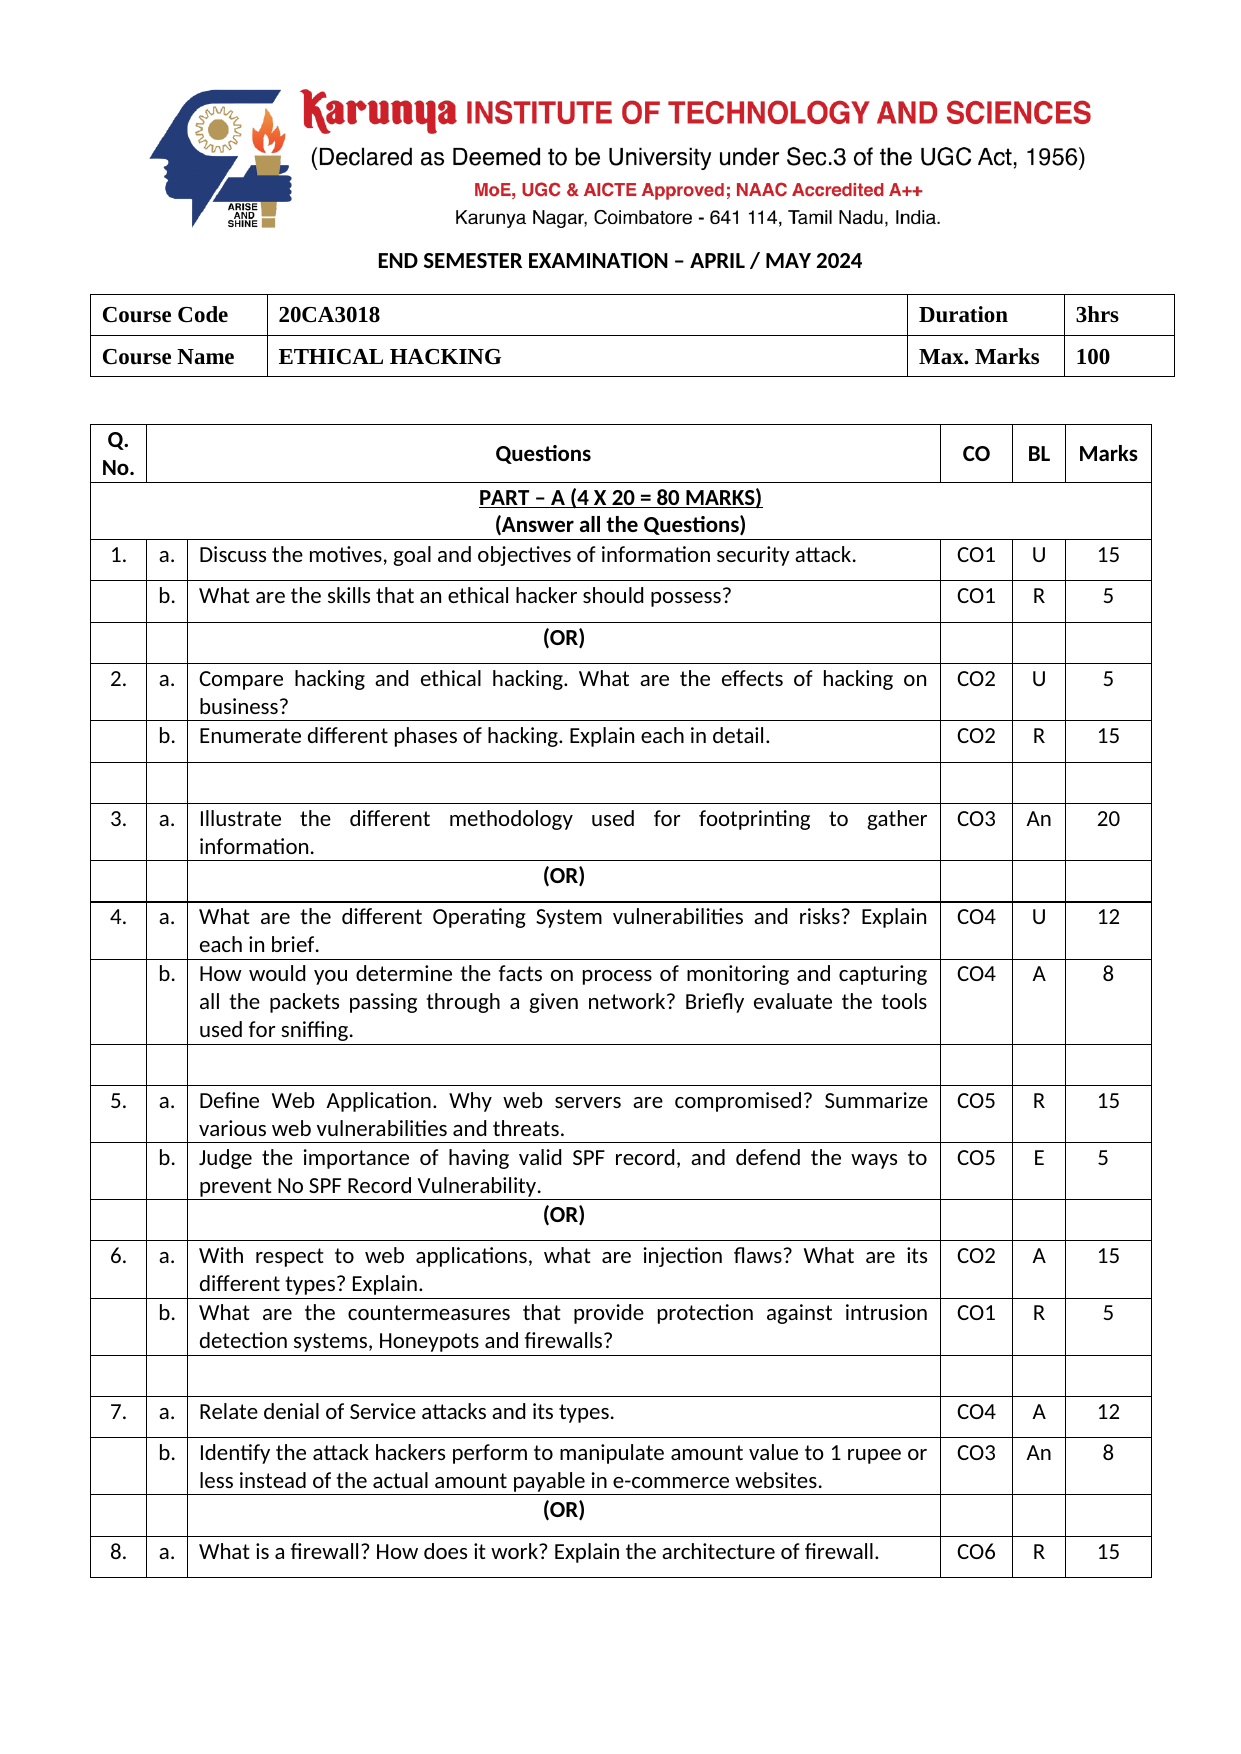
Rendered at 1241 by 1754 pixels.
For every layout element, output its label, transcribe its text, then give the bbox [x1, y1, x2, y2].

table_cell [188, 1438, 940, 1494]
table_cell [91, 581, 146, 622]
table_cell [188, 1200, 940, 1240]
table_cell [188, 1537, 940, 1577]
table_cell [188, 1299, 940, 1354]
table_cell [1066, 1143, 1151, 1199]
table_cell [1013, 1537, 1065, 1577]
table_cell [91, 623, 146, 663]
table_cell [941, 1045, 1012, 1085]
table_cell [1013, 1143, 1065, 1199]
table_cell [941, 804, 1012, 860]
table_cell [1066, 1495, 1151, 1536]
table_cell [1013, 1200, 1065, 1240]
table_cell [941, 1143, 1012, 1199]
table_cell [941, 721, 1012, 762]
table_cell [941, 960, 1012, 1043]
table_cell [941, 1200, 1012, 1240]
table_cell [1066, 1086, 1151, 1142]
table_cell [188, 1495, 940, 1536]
text END SEMESTER EXAMINATION – APRIL / MAY 2024 [90, 247, 1150, 274]
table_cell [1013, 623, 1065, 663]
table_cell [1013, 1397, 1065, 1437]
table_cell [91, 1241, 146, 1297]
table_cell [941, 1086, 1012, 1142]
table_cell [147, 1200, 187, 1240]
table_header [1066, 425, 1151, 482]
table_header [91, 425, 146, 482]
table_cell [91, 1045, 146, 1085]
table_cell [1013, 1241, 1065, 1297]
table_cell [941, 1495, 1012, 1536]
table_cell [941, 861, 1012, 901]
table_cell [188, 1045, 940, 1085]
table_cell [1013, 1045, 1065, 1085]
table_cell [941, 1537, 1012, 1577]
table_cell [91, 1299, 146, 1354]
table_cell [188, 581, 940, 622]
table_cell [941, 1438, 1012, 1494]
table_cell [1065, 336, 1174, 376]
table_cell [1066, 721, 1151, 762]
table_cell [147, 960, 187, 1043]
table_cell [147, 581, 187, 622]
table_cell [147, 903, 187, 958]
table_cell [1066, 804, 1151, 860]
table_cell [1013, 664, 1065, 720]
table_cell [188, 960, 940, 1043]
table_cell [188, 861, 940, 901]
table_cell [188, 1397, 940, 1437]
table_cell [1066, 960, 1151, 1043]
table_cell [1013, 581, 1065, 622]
picture [149, 89, 1091, 228]
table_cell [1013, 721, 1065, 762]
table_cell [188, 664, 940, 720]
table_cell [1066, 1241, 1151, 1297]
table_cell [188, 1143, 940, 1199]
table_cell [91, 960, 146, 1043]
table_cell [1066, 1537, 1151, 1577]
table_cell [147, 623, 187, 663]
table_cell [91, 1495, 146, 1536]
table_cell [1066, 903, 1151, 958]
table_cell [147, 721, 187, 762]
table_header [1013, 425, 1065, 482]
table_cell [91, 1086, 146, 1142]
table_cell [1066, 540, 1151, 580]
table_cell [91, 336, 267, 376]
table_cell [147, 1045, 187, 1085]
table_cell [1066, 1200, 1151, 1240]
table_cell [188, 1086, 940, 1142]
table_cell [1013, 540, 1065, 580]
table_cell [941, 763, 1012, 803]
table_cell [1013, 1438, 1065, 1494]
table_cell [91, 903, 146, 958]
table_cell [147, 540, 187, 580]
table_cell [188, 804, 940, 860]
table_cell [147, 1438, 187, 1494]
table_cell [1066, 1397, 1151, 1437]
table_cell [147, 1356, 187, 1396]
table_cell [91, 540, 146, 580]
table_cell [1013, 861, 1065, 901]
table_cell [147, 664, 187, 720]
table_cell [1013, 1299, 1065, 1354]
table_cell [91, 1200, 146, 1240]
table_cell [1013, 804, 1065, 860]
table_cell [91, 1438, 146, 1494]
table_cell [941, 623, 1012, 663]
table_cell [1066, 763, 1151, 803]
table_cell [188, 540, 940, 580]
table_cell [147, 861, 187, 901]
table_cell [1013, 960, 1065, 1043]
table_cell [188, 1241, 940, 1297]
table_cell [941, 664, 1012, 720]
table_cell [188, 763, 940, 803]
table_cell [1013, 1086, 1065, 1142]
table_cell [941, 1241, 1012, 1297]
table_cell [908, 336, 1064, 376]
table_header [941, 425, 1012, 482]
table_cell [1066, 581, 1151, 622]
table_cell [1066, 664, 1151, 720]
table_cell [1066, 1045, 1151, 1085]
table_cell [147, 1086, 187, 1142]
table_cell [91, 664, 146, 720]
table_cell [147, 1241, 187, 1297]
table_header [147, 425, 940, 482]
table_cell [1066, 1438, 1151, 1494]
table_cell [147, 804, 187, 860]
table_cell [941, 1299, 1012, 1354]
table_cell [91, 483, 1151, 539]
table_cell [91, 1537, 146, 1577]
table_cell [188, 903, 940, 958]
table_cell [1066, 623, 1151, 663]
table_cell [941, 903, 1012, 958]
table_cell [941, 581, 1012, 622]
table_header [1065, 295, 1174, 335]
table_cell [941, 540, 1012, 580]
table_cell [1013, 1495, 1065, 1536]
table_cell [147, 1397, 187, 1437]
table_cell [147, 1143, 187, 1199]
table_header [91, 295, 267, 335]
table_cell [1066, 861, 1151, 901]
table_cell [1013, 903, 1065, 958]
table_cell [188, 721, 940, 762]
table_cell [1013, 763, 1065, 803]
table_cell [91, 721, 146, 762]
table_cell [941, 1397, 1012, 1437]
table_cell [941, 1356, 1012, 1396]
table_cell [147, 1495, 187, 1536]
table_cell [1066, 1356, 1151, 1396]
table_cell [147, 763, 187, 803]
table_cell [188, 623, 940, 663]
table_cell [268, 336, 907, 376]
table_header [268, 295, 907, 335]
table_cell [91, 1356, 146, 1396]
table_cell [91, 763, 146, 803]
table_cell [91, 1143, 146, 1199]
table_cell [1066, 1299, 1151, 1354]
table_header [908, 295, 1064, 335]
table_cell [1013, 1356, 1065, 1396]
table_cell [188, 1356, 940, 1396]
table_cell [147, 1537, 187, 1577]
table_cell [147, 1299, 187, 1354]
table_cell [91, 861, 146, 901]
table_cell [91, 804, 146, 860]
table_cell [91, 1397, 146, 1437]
